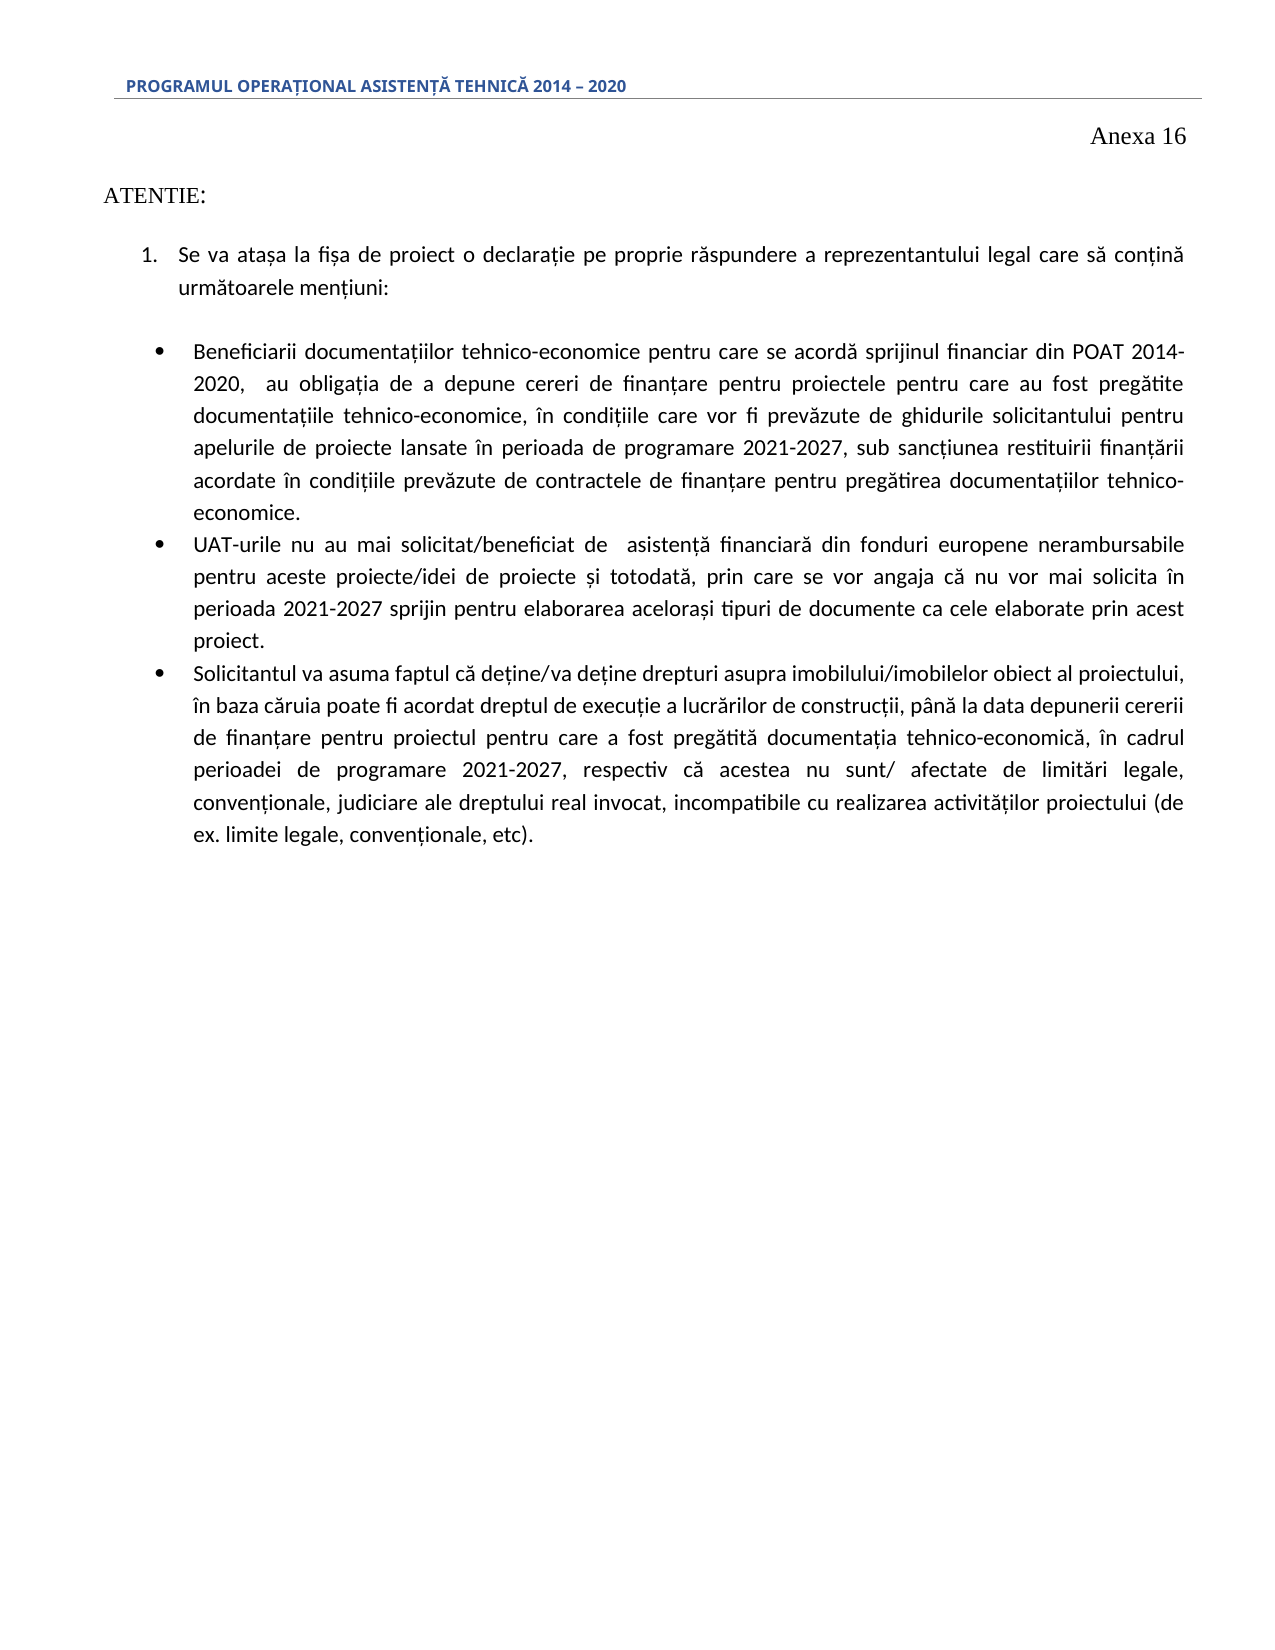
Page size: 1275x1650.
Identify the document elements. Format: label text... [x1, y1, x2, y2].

text ATENTIE: [103, 179, 1186, 210]
list Beneficiarii documentațiilor tehnico-economice pentru care se acordă sprijinul financiar din POAT 2014-2020, au obligația de a depune cereri de finanțare pentru proiectele pentru care au fost pregătite documentațiile tehnico-economice, în condițiile care vor fi prevăzute de ghidurile solicitantului pentru apelurile de proiecte lansate în perioada de programare 2021-2027, sub sancțiunea restituirii finanțării acordate în condițiile prevăzute de contractele de finanțare pentru pregătirea documentațiilor tehnico-economice. [156, 337, 1186, 526]
list Se va atașa la fișa de proiect o declarație pe proprie răspundere a reprezentantului legal care să conțină următoarele mențiuni: [141, 240, 1186, 301]
list UAT-urile nu au mai solicitat/beneficiat de asistență financiară din fonduri europene nerambursabile pentru aceste proiecte/idei de proiecte și totodată, prin care se vor angaja că nu vor mai solicita în perioada 2021-2027 sprijin pentru elaborarea acelorași tipuri de documente ca cele elaborate prin acest proiect. [156, 530, 1186, 655]
list Solicitantul va asuma faptul că deține/va deține drepturi asupra imobilului/imobilelor obiect al proiectului, în baza căruia poate fi acordat dreptul de execuție a lucrărilor de construcții, până la data depunerii cererii de finanțare pentru proiectul pentru care a fost pregătită documentația tehnico-economică, în cadrul perioadei de programare 2021-2027, respectiv că acestea nu sunt/ afectate de limitări legale, convenționale, judiciare ale dreptului real invocat, incompatibile cu realizarea activităților proiectului (de ex. limite legale, convenționale, etc). [156, 659, 1186, 848]
